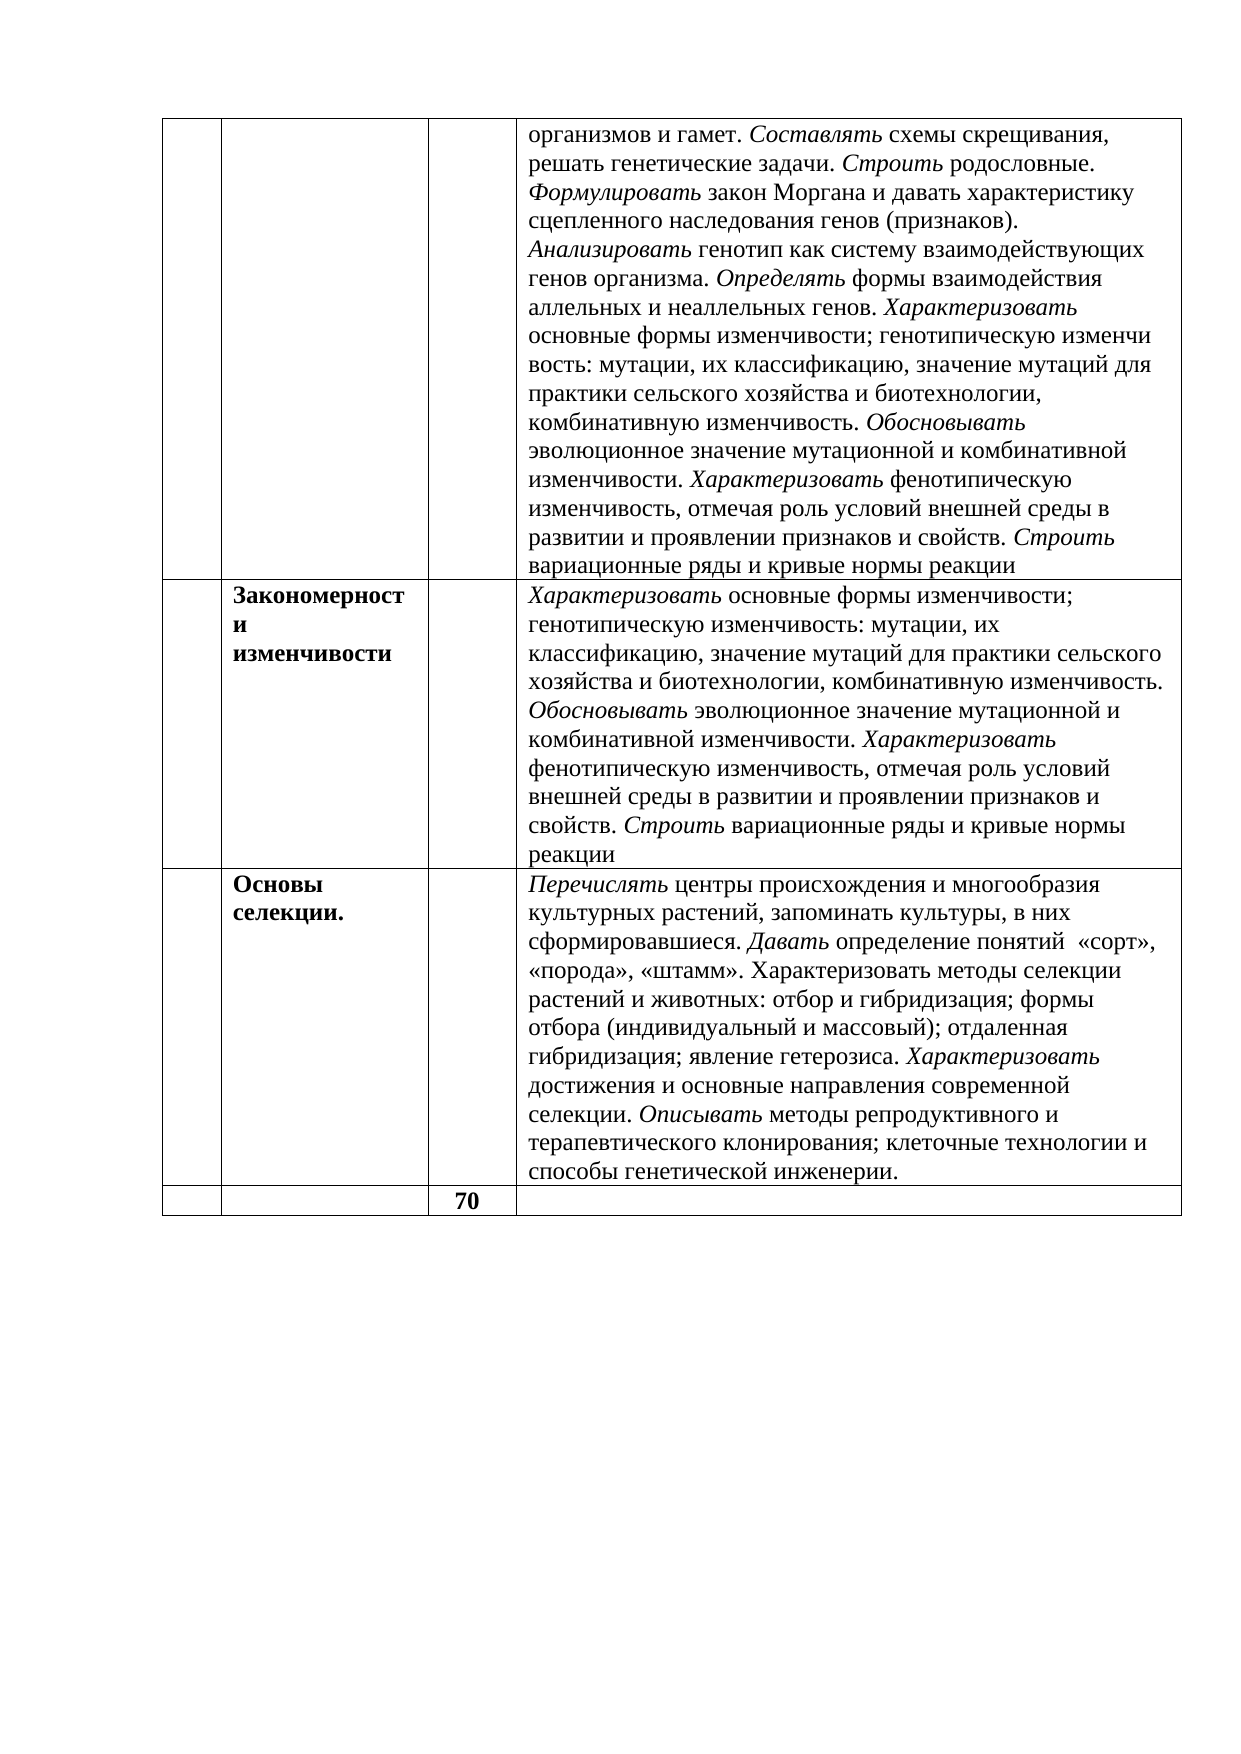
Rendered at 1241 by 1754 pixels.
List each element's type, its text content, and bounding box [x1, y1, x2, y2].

table_cell [429, 580, 516, 868]
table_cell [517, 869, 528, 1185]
table_cell [163, 580, 221, 868]
table_cell Закономерности изменчивости [222, 580, 428, 868]
table_cell [429, 869, 516, 1185]
table_cell [163, 119, 221, 579]
table_cell [429, 119, 516, 579]
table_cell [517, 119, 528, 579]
table_cell [163, 869, 221, 1185]
table_cell [1170, 1186, 1181, 1215]
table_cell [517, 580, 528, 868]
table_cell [222, 119, 428, 579]
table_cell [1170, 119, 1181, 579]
table_cell 70 [429, 1186, 516, 1215]
table_cell [163, 1186, 221, 1215]
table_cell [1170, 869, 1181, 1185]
table_cell [222, 1186, 428, 1215]
table_cell [517, 1186, 528, 1215]
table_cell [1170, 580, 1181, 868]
table_cell Основы селекции. [222, 869, 428, 1185]
